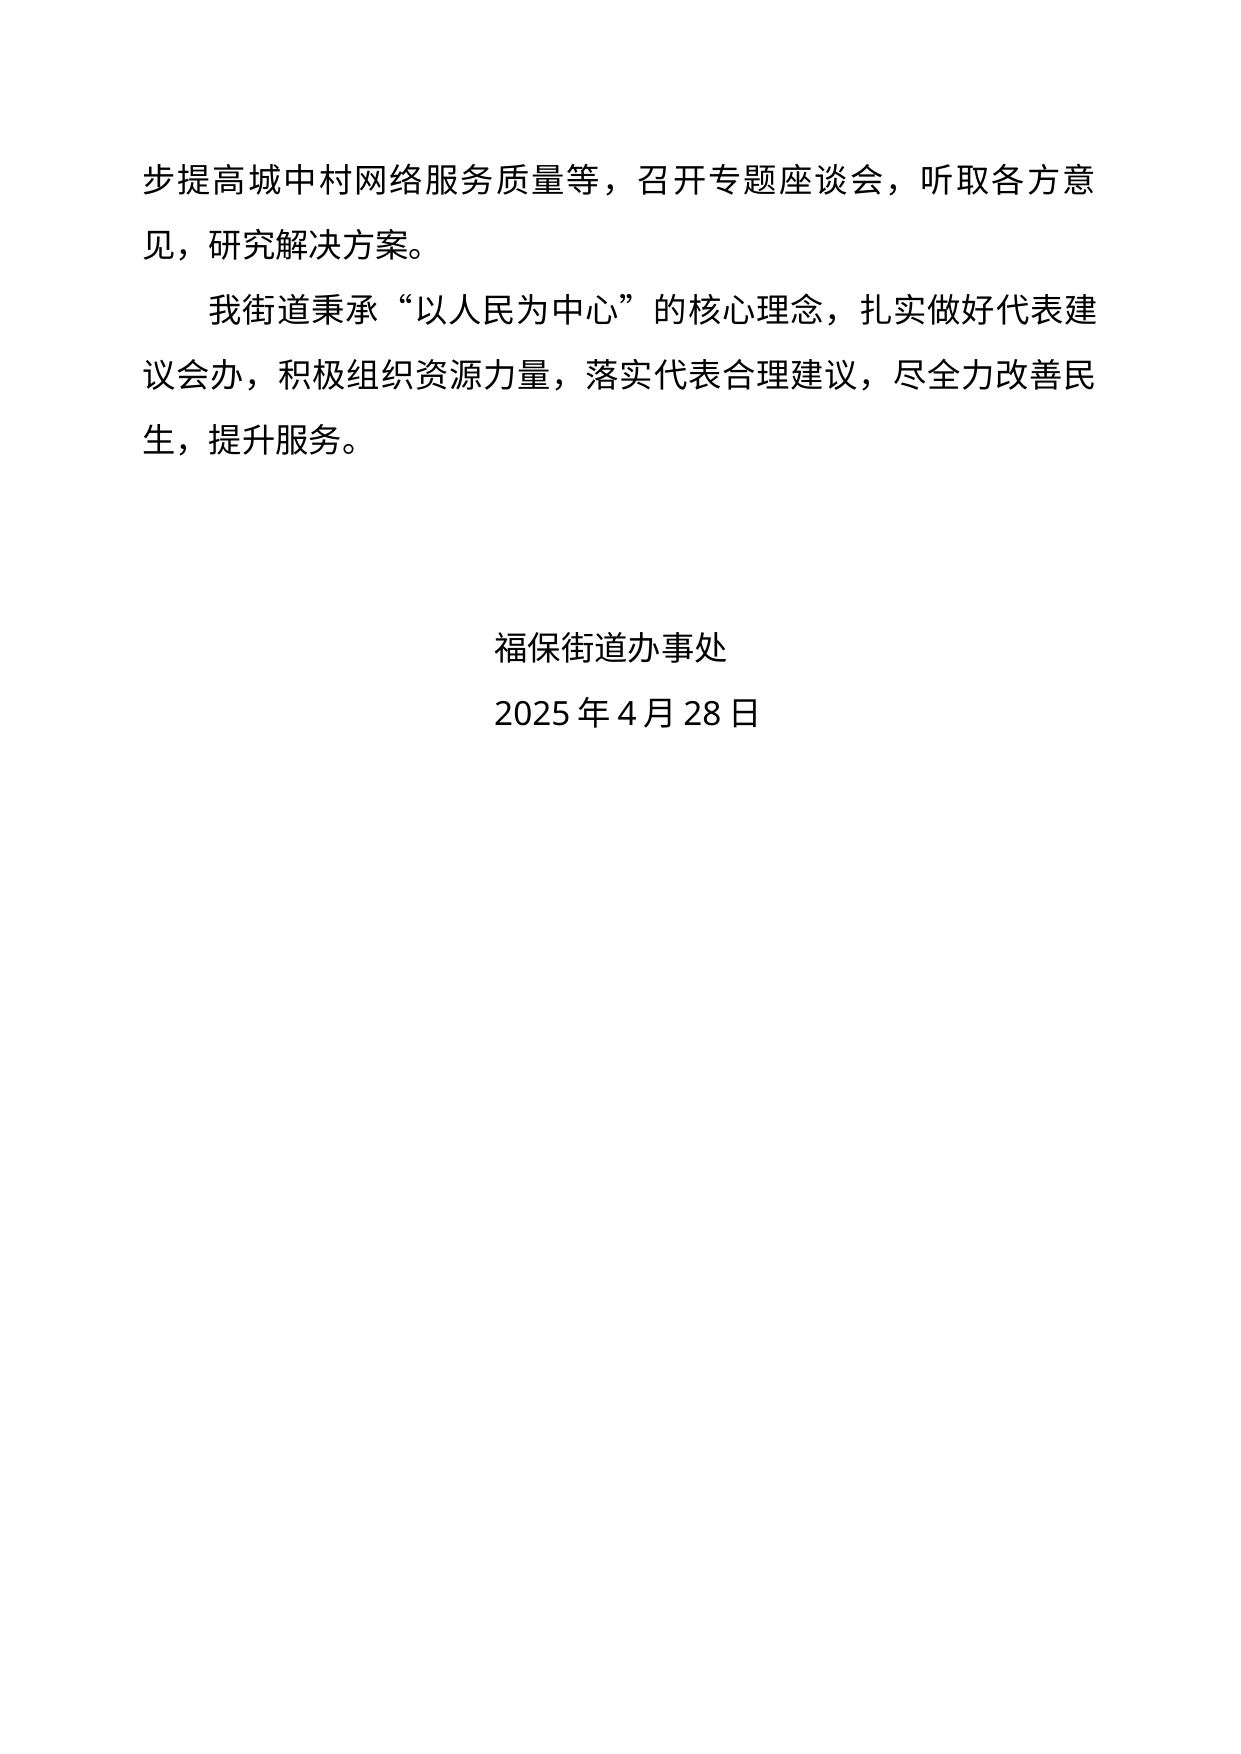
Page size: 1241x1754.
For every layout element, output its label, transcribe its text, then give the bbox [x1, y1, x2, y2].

text 2025年4月28日 [142, 678, 1098, 743]
text 福保街道办事处 [142, 613, 1098, 678]
text 我街道秉承“以人民为中心”的核心理念，扎实做好代表建议会办，积极组织资源力量，落实代表合理建议，尽全力改善民生，提升服务。 [142, 276, 1098, 471]
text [142, 146, 1098, 276]
